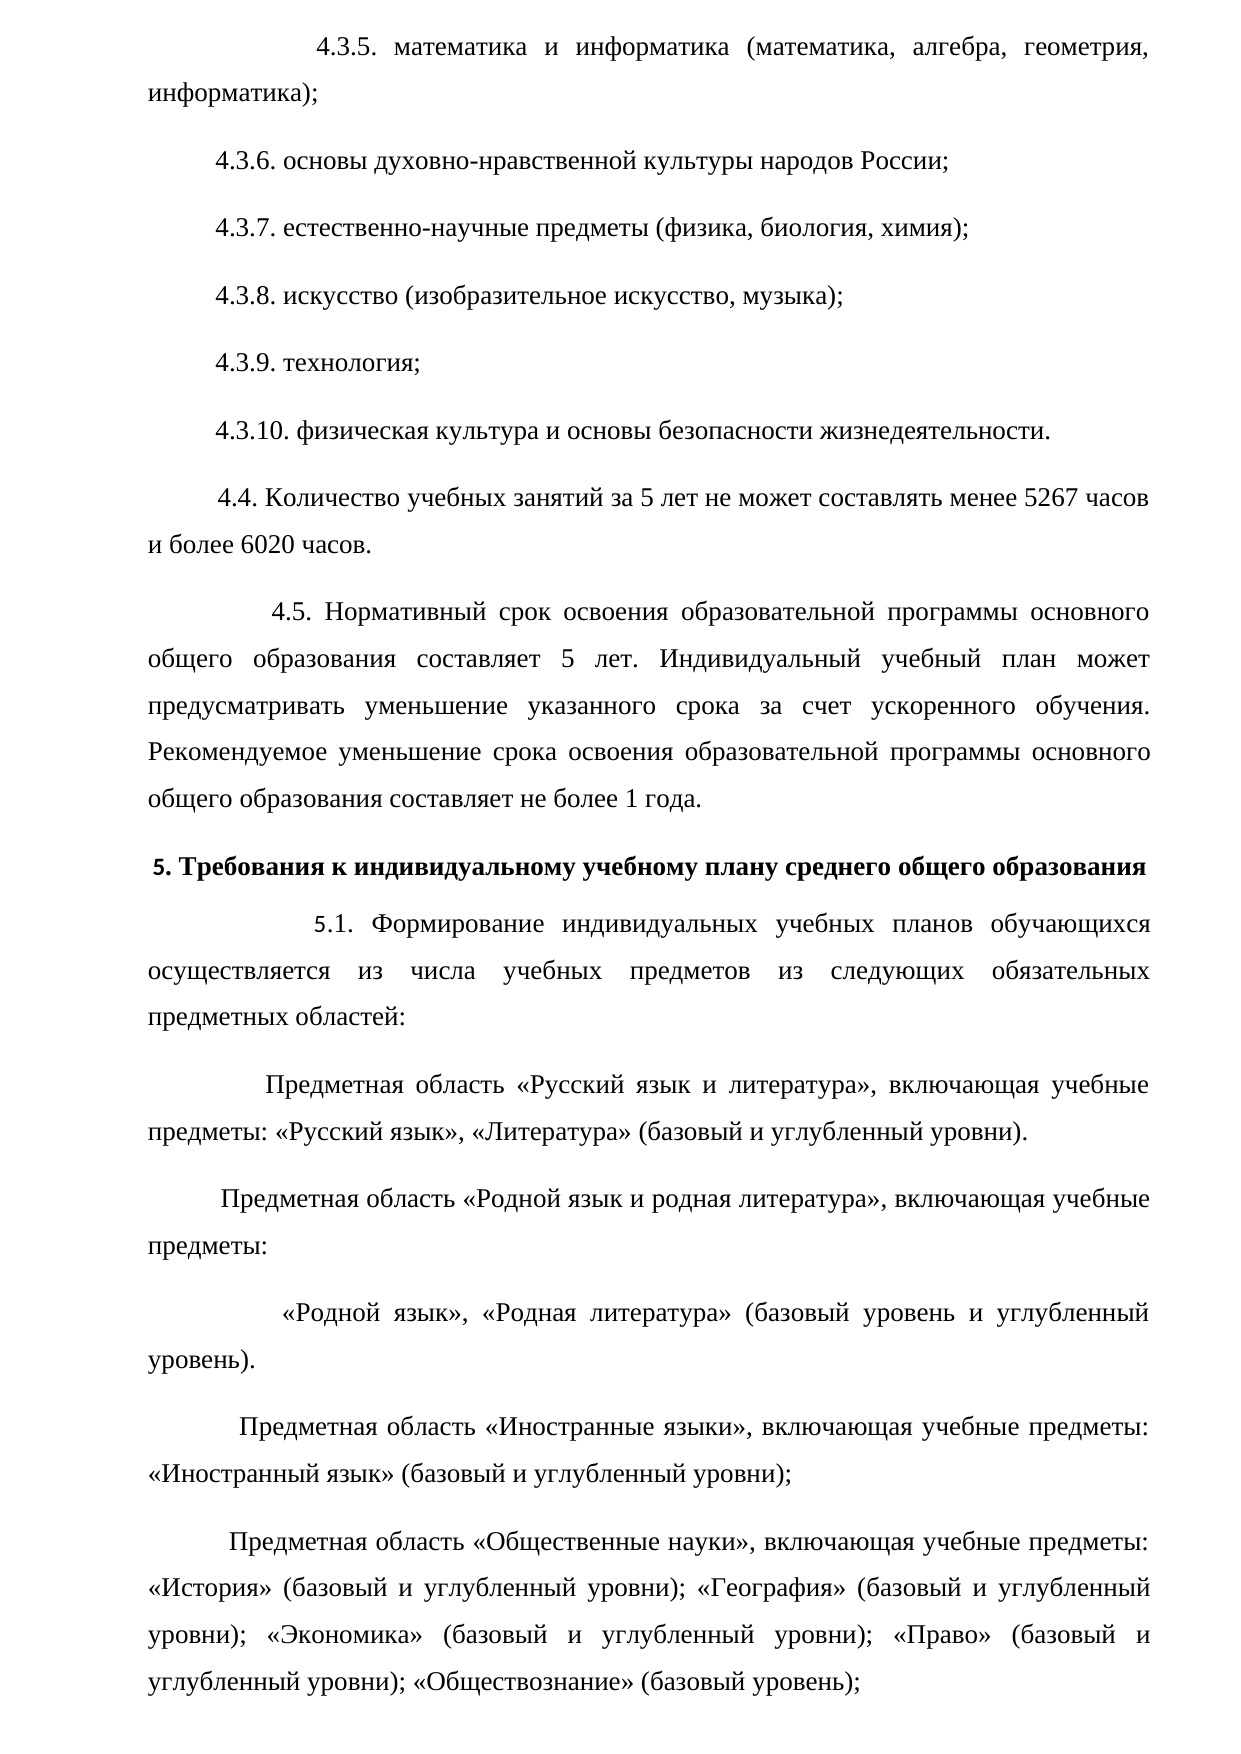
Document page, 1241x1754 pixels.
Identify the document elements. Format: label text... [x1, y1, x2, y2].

text 5.1. Формирование индивидуальных учебных планов обучающихся осуществляется из числа учебных предметов из следующих обязательных предметных областей: [148, 907, 1152, 1032]
text 4.5. Нормативный срок освоения образовательной программы основного общего образования составляет 5 лет. Индивидуальный учебный план может предусматривать уменьшение указанного срока за счет ускоренного обучения. Рекомендуемое уменьшение срока освоения образовательной программы основного общего образования составляет не более 1 года. [148, 595, 1152, 813]
text Предметная область «Родной язык и родная литература», включающая учебные предметы: [148, 1182, 1152, 1260]
text 4.3.5. математика и информатика (математика, алгебра, геометрия, информатика); [148, 29, 1152, 107]
text 4.4. Количество учебных занятий за 5 лет не может составлять менее 5267 часов и более 6020 часов. [148, 481, 1152, 559]
text 4.3.9. технология; [148, 346, 1152, 377]
text 4.3.7. естественно-научные предметы (физика, биология, химия); [148, 211, 1152, 242]
text Предметная область «Русский язык и литература», включающая учебные предметы: «Русский язык», «Литература» (базовый и углубленный уровни). [148, 1068, 1152, 1146]
text 4.3.8. искусство (изобразительное искусство, музыка); [148, 279, 1152, 310]
text «Родной язык», «Родная литература» (базовый уровень и углубленный уровень). [148, 1296, 1152, 1374]
text 5. Требования к индивидуальному учебному плану среднего общего образования [148, 849, 1152, 881]
text Предметная область «Общественные науки», включающая учебные предметы: «История» (базовый и углубленный уровни); «География» (базовый и углубленный уровни); «Экономика» (базовый и углубленный уровни); «Право» (базовый и углубленный уровни); «Обществознание» (базовый уровень); [148, 1524, 1152, 1696]
text 4.3.6. основы духовно-нравственной культуры народов России; [148, 144, 1152, 175]
text Предметная область «Иностранные языки», включающая учебные предметы: «Иностранный язык» (базовый и углубленный уровни); [148, 1410, 1152, 1488]
text 4.3.10. физическая культура и основы безопасности жизнедеятельности. [148, 414, 1152, 445]
